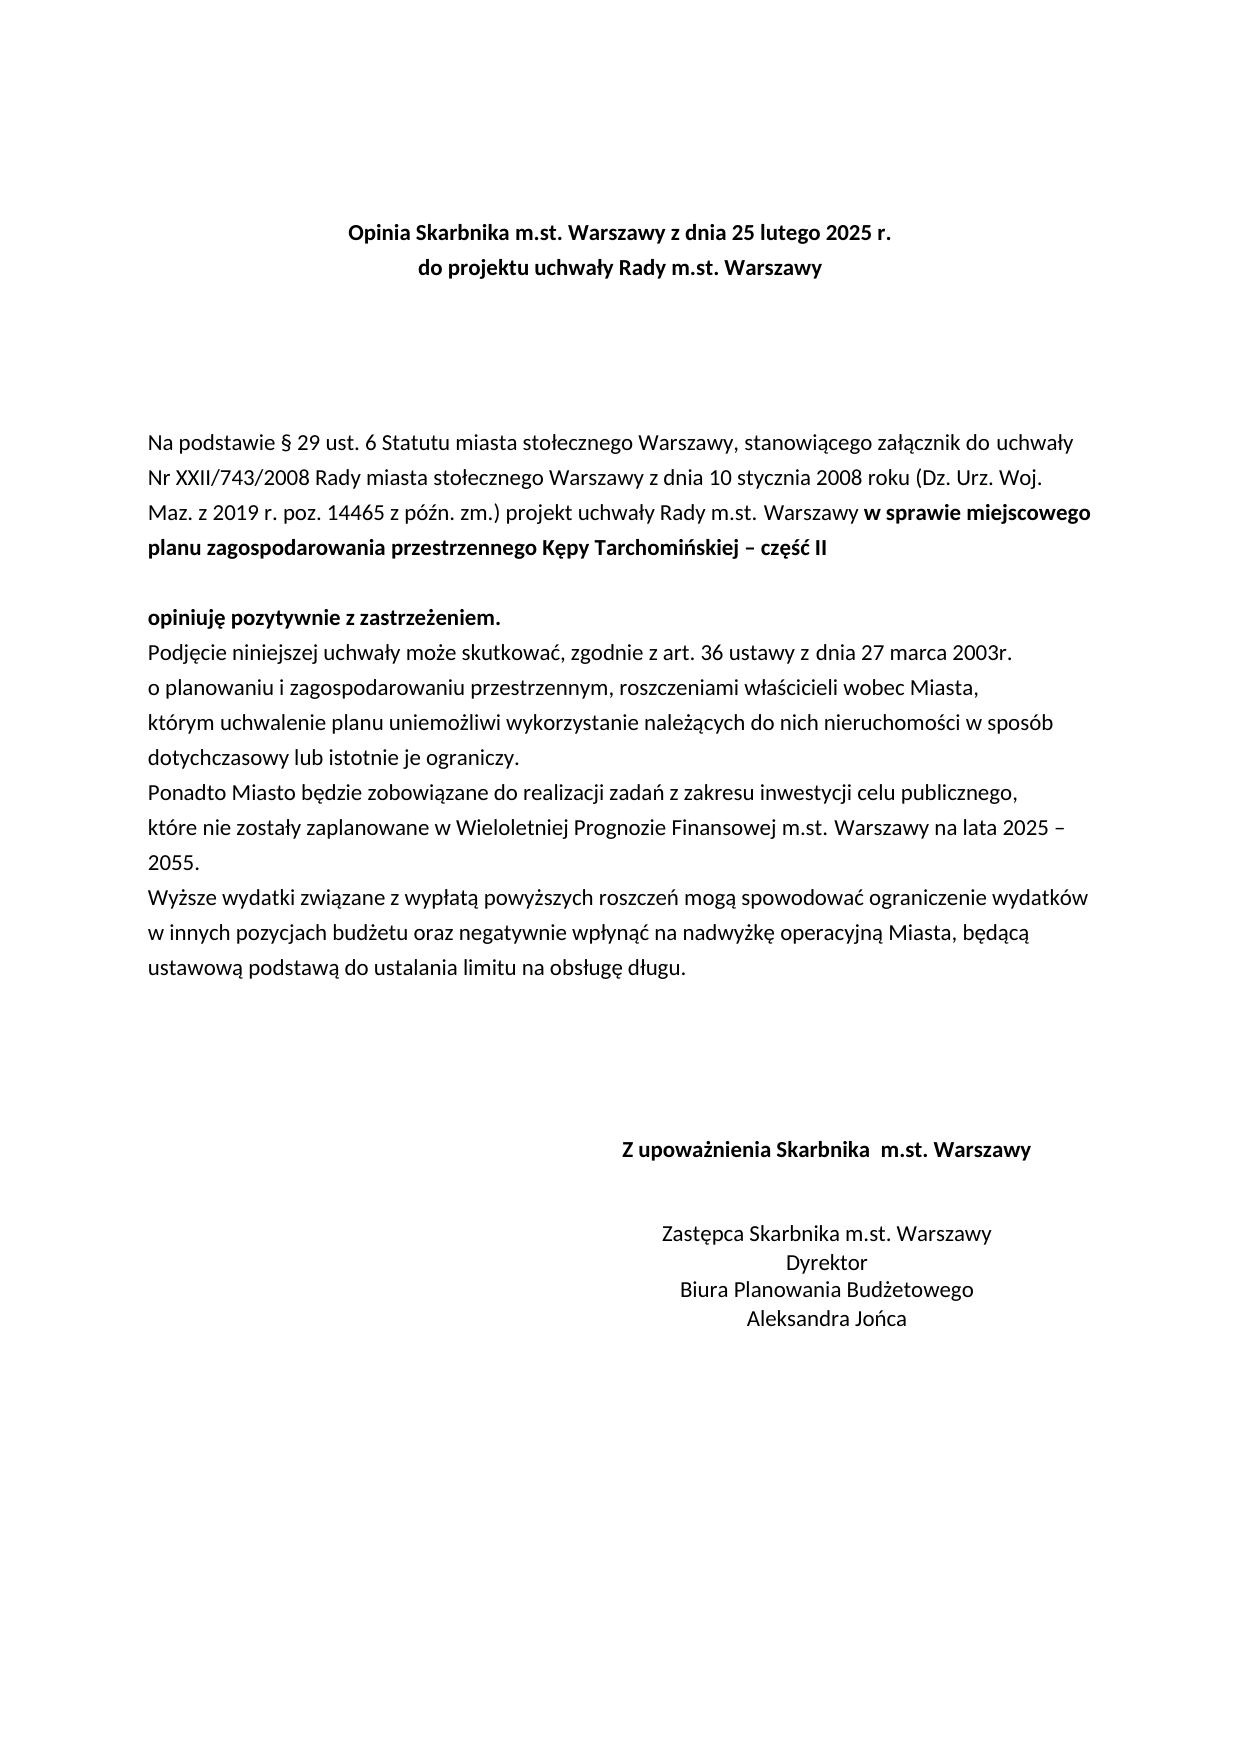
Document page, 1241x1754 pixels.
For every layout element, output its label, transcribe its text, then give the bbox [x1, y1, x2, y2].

text Aleksandra Jońca [561, 1304, 1092, 1332]
text Ponadto Miasto będzie zobowiązane do realizacji zadań z zakresu inwestycji celu publicznego, które nie zostały zaplanowane w Wieloletniej Prognozie Finansowej m.st. Warszawy na lata 2025 – 2055. [148, 778, 1092, 876]
text Dyrektor [561, 1248, 1092, 1276]
text opiniuję pozytywnie z zastrzeżeniem. [148, 603, 1092, 631]
text Wyższe wydatki związane z wypłatą powyższych roszczeń mogą spowodować ograniczenie wydatków w innych pozycjach budżetu oraz negatywnie wpłynąć na nadwyżkę operacyjną Miasta, będącą ustawową podstawą do ustalania limitu na obsługę długu. [148, 883, 1092, 981]
text Zastępca Skarbnika m.st. Warszawy [561, 1219, 1092, 1248]
text Podjęcie niniejszej uchwały może skutkować, zgodnie z art. 36 ustawy z dnia 27 marca 2003r. o planowaniu i zagospodarowaniu przestrzennym, roszczeniami właścicieli wobec Miasta, którym uchwalenie planu uniemożliwi wykorzystanie należących do nich nieruchomości w sposób dotychczasowy lub istotnie je ograniczy. [148, 638, 1092, 771]
text Z upoważnienia Skarbnika m.st. Warszawy [561, 1136, 1092, 1163]
text Na podstawie § 29 ust. 6 Statutu miasta stołecznego Warszawy, stanowiącego załącznik do uchwały Nr XXII/743/2008 Rady miasta stołecznego Warszawy z dnia 10 stycznia 2008 roku (Dz. Urz. Woj. Maz. z 2019 r. poz. 14465 z późn. zm.) projekt uchwały Rady m.st. Warszawy w sprawie miejscowego planu zagospodarowania przestrzennego Kępy Tarchomińskiej – część II [148, 428, 1092, 561]
text Biura Planowania Budżetowego [561, 1276, 1092, 1304]
text Opinia Skarbnika m.st. Warszawy z dnia 25 lutego 2025 r. [148, 218, 1092, 246]
text do projektu uchwały Rady m.st. Warszawy [148, 253, 1092, 281]
